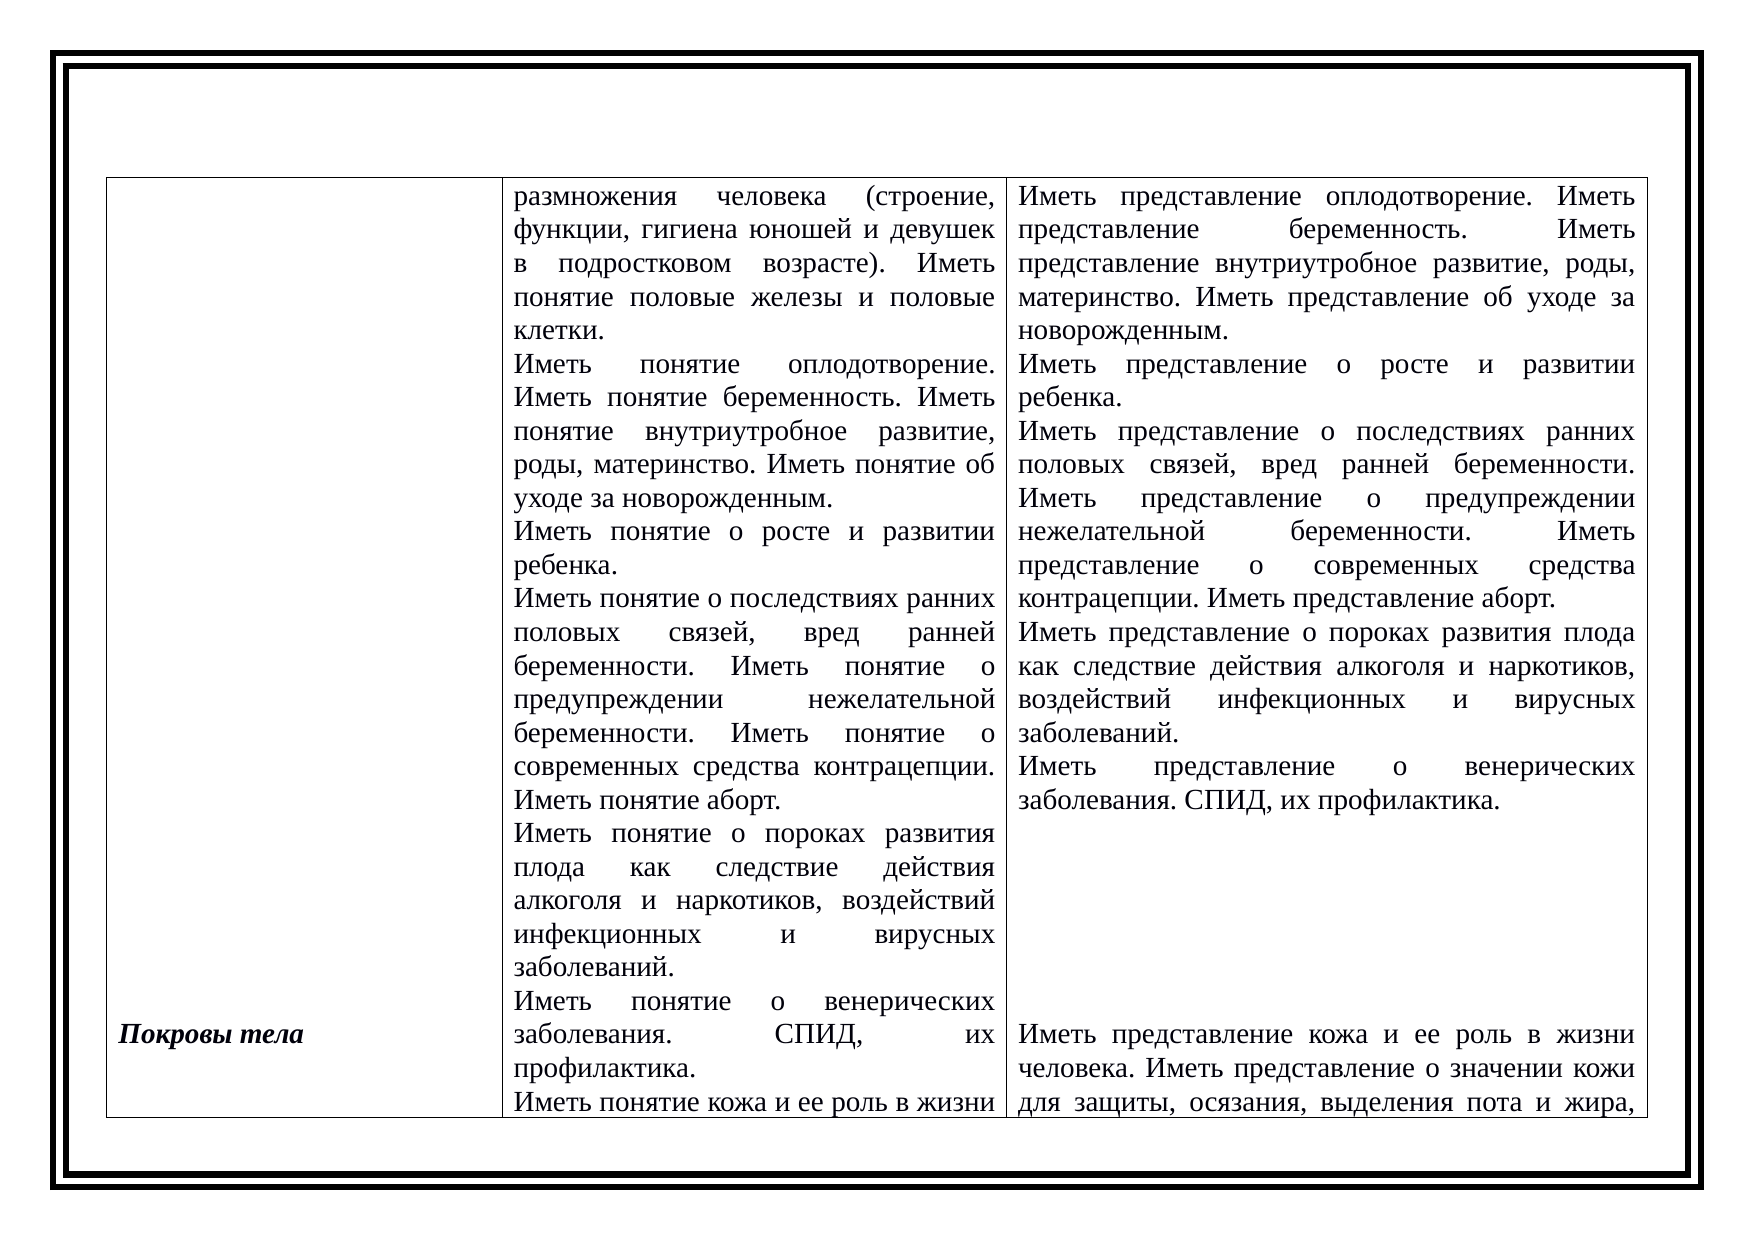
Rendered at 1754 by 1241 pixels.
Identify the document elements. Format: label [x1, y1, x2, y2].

table_cell [107, 178, 502, 1117]
table_cell [1007, 178, 1647, 1117]
table_cell [503, 178, 1006, 1117]
